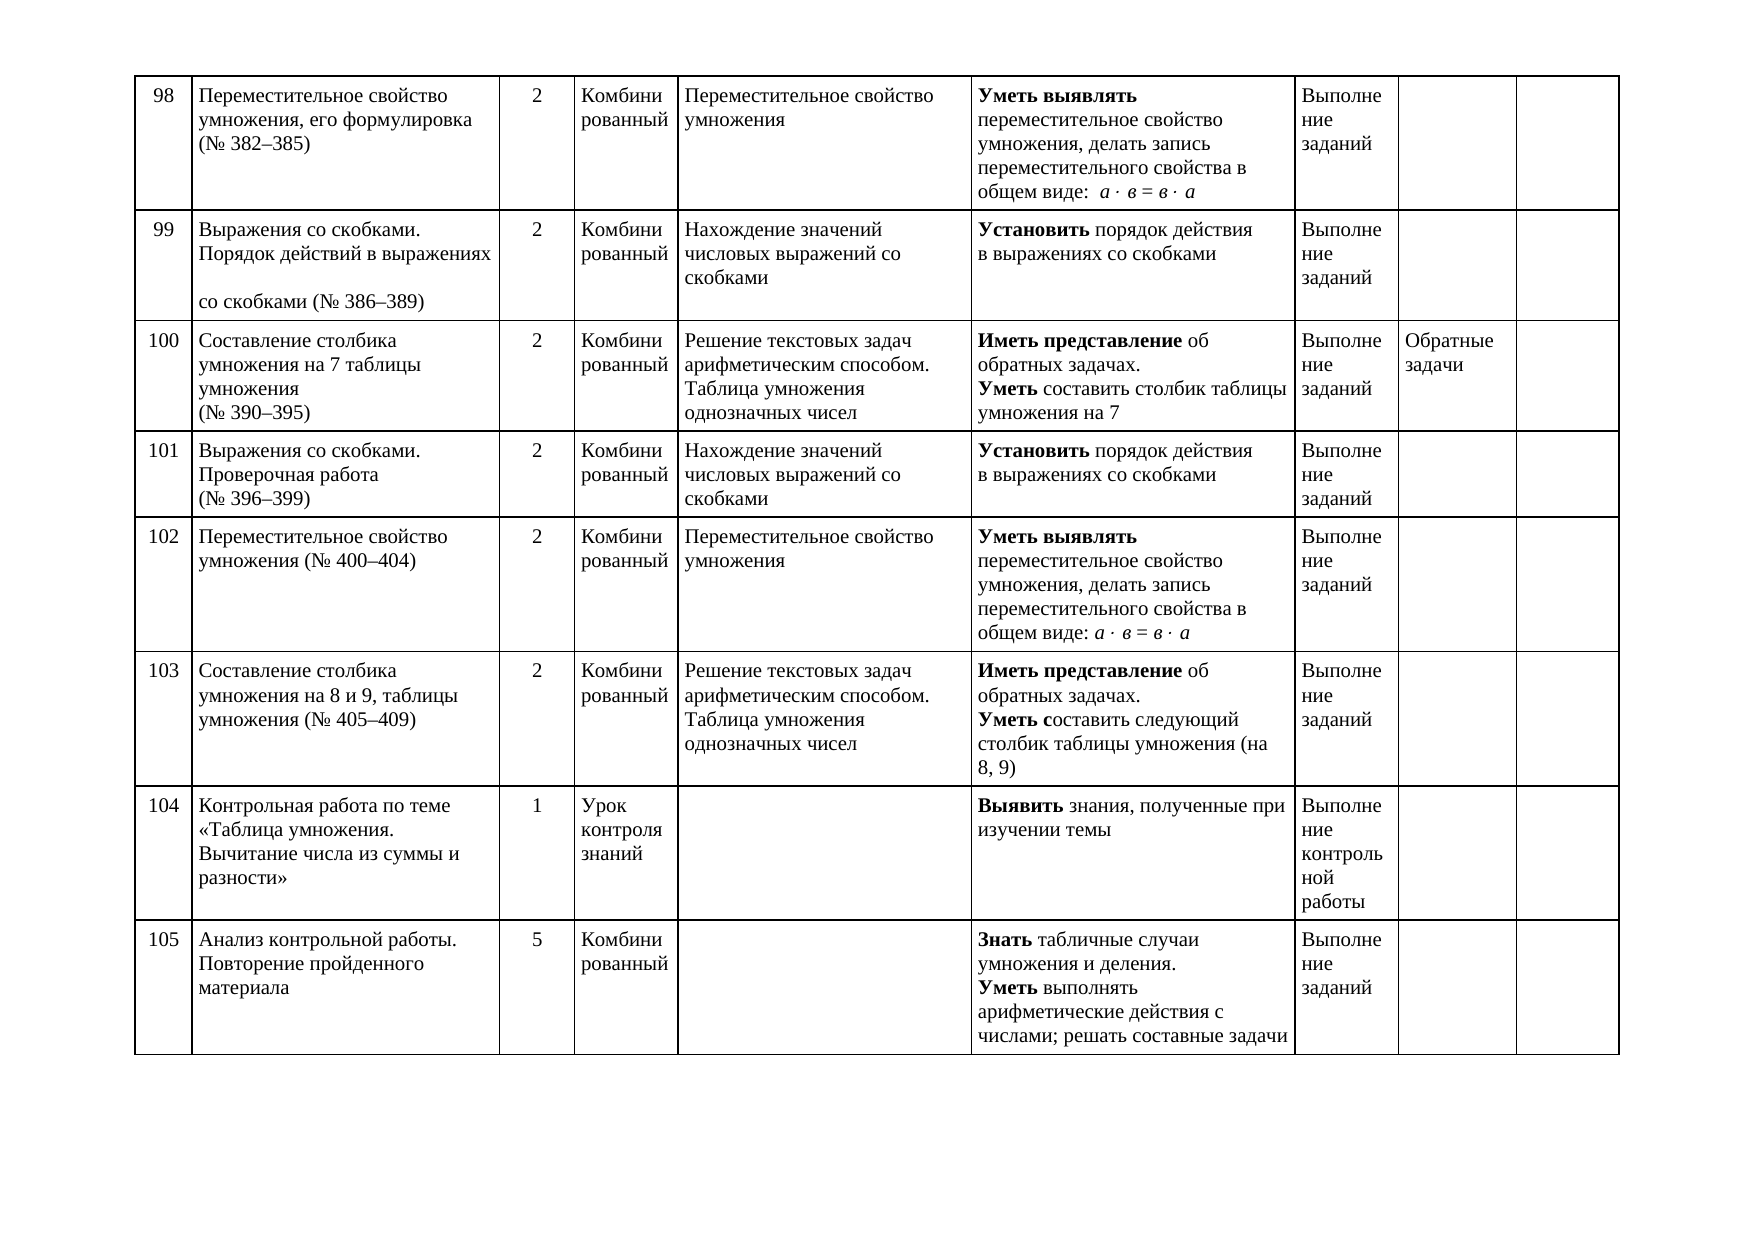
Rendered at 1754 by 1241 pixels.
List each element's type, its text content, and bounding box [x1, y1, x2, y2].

table_cell [1517, 652, 1618, 785]
table_cell [679, 787, 971, 919]
table_cell Выполнение контрольной работы [1296, 787, 1398, 919]
table_cell Комбинированный [575, 518, 677, 651]
table_cell [1517, 432, 1618, 516]
table_cell 2 [500, 518, 574, 651]
table_cell Решение текстовых задач арифметическим способом. Таблица умножения однозначных чисел [679, 652, 971, 785]
table_cell [1399, 211, 1516, 320]
table_cell Переместительное свойство умножения (№ 400–404) [193, 518, 499, 651]
table_cell Составление столбика умножения на 8 и 9, таблицы умножения (№ 405–409) [193, 652, 499, 785]
table_cell Иметь представление об обратных задачах. Уметь составить следующий столбик таблицы умножения (на 8, 9) [972, 652, 1294, 785]
table_cell Выполнение заданий [1296, 321, 1398, 430]
table_cell [1399, 518, 1516, 651]
table_header [1517, 77, 1618, 209]
table_cell 5 [500, 921, 574, 1054]
table_cell 2 [500, 321, 574, 430]
table_cell Обратные задачи [1399, 321, 1516, 430]
table_cell [1517, 321, 1618, 430]
table_cell Выполнение заданий [1296, 211, 1398, 320]
table_cell 101 [136, 432, 191, 516]
table_cell Составление столбика умножения на 7 таблицы умножения (№ 390–395) [193, 321, 499, 430]
table_header Переместительное свойство умножения [679, 77, 971, 209]
table_cell Установить порядок действия в выражениях со скобками [972, 211, 1294, 320]
table_cell 2 [500, 211, 574, 320]
table_cell Установить порядок действия в выражениях со скобками [972, 432, 1294, 516]
table_cell Контрольная работа по теме «Таблица умножения. Вычитание числа из суммы и разности» [193, 787, 499, 919]
table_cell [679, 921, 971, 1054]
table_header Переместительное свойство умножения, его формулировка (№ 382–385) [193, 77, 499, 209]
table_cell Выполнение заданий [1296, 518, 1398, 651]
table_cell 102 [136, 518, 191, 651]
table_cell 105 [136, 921, 191, 1054]
table_cell Нахождение значений числовых выражений со скобками [679, 432, 971, 516]
table_cell Выявить знания, полученные при изучении темы [972, 787, 1294, 919]
table_cell Комбинированный [575, 321, 677, 430]
table_cell Комбинированный [575, 211, 677, 320]
table_cell Комбинированный [575, 652, 677, 785]
table_cell Комбинированный [575, 432, 677, 516]
table_header Уметь выявлять переместительное свойство умножения, делать запись переместительного свойства в общем виде: а в = в а [972, 77, 1294, 209]
table_cell 1 [500, 787, 574, 919]
table_cell [1399, 787, 1516, 919]
table_cell [1517, 921, 1618, 1054]
table_cell 100 [136, 321, 191, 430]
table_cell Выражения со скобками. Проверочная работа (№ 396–399) [193, 432, 499, 516]
table_cell [1399, 652, 1516, 785]
table_cell [1399, 921, 1516, 1054]
table_cell [1517, 787, 1618, 919]
table_cell Выполнение заданий [1296, 432, 1398, 516]
table_cell [1399, 432, 1516, 516]
table_cell Выполнение заданий [1296, 921, 1398, 1054]
table_header Выполнение заданий [1296, 77, 1398, 209]
table_cell 104 [136, 787, 191, 919]
table_cell Комбинированный [575, 921, 677, 1054]
table_cell Переместительное свойство умножения [679, 518, 971, 651]
table_cell Урок контроля знаний [575, 787, 677, 919]
table_cell Уметь выявлять переместительное свойство умножения, делать запись переместительного свойства в общем виде: а в = в а [972, 518, 1294, 651]
table_cell 103 [136, 652, 191, 785]
table_header Комбинированный [575, 77, 677, 209]
table_header 2 [500, 77, 574, 209]
table_cell Анализ контрольной работы. Повторение пройденного материала [193, 921, 499, 1054]
table_cell Выражения со скобками. Порядок действий в выражениях со скобками (№ 386–389) [193, 211, 499, 320]
table_cell Знать табличные случаи умножения и деления. Уметь выполнять арифметические действия с числами; решать составные задачи [972, 921, 1294, 1054]
table_cell Нахождение значений числовых выражений со скобками [679, 211, 971, 320]
table_cell Решение текстовых задач арифметическим способом. Таблица умножения однозначных чисел [679, 321, 971, 430]
table_cell Выполнение заданий [1296, 652, 1398, 785]
table_cell Иметь представление об обратных задачах. Уметь составить столбик таблицы умножения на 7 [972, 321, 1294, 430]
table_cell [1517, 211, 1618, 320]
table_cell 99 [136, 211, 191, 320]
table_header 98 [136, 77, 191, 209]
table_cell 2 [500, 652, 574, 785]
table_cell [1517, 518, 1618, 651]
table_cell 2 [500, 432, 574, 516]
table_header [1399, 77, 1516, 209]
